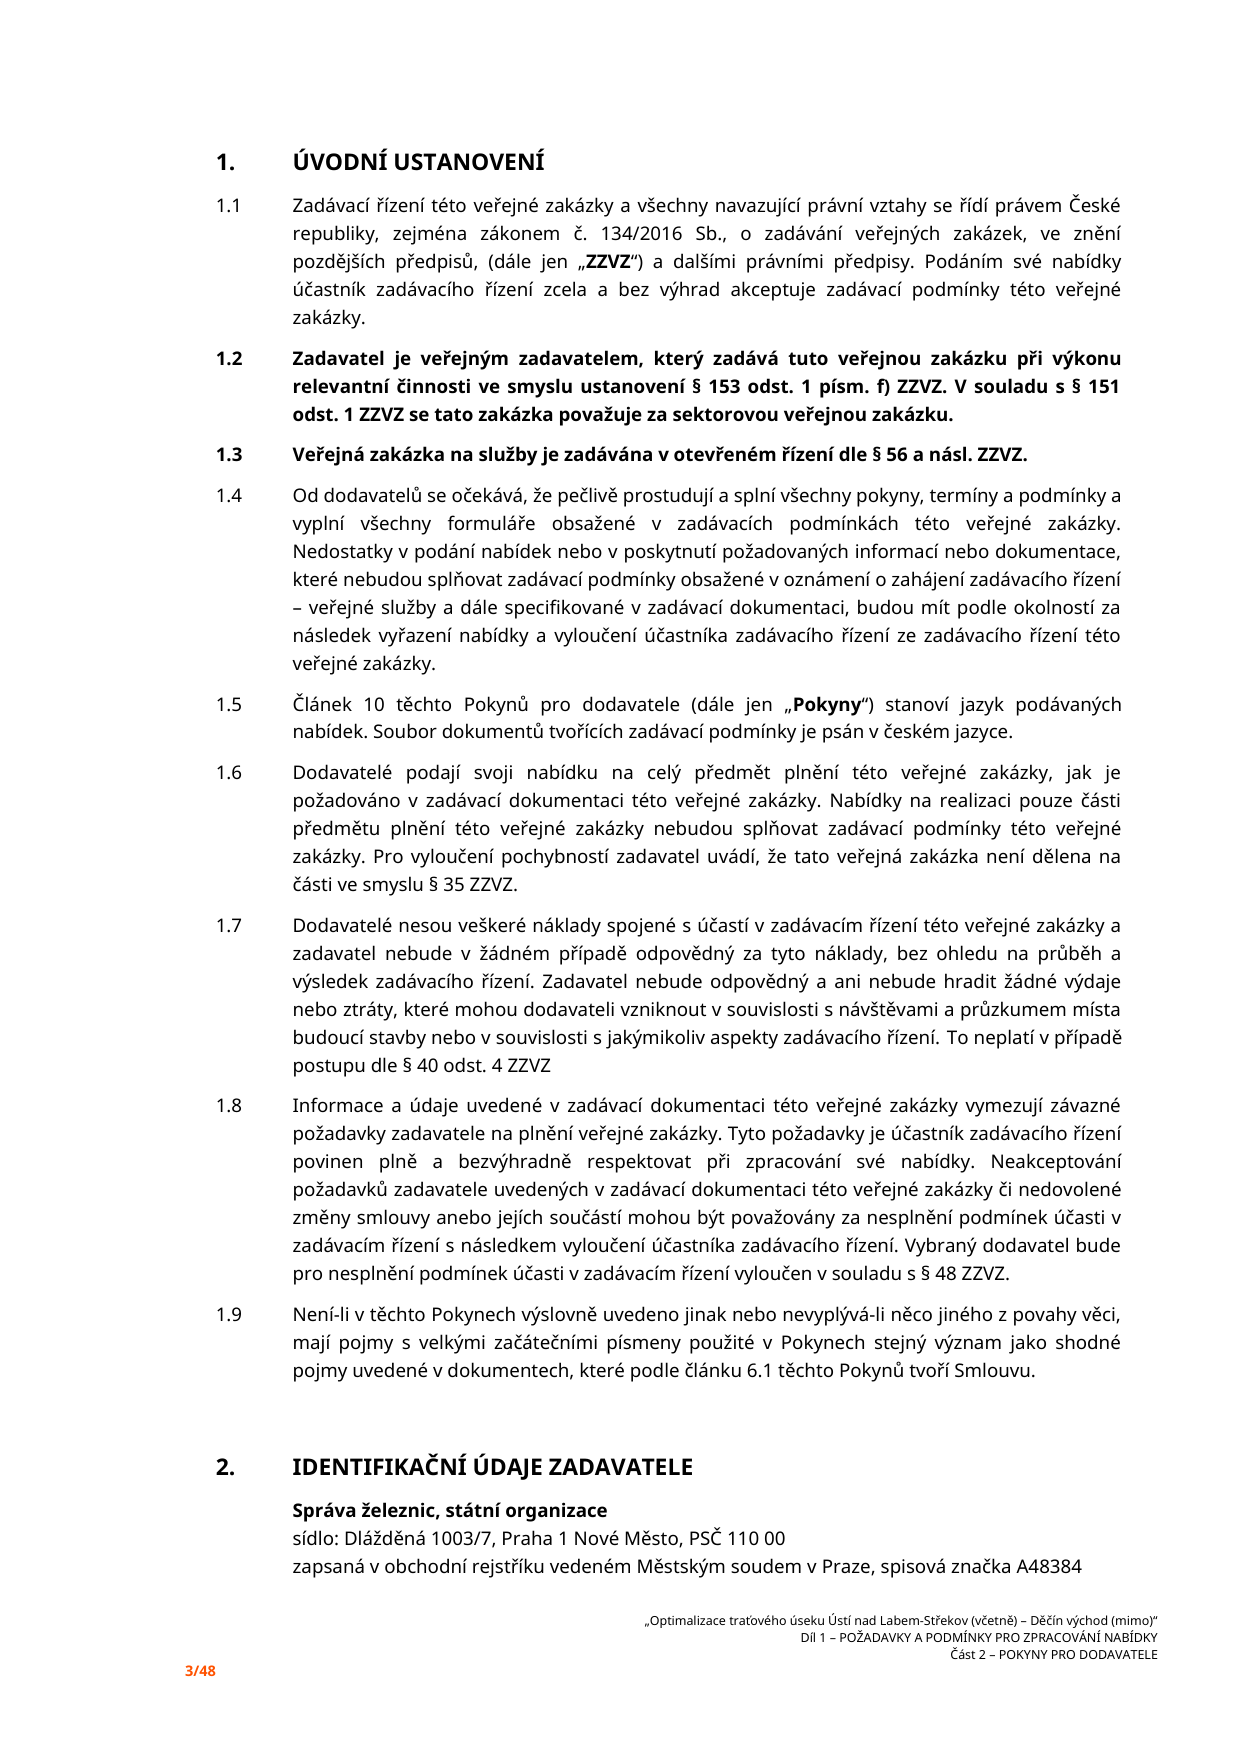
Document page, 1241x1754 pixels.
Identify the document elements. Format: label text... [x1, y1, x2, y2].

text Informace a údaje uvedené v zadávací dokumentaci této veřejné zakázky vymezují závazné požadavky zadavatele na plnění veřejné zakázky. Tyto požadavky je účastník zadávacího řízení povinen plně a bezvýhradně respektovat při zpracování své nabídky. Neakceptování požadavků zadavatele uvedených v zadávací dokumentaci této veřejné zakázky či nedovolené změny smlouvy anebo jejích součástí mohou být považovány za nesplnění podmínek účasti v zadávacím řízení s následkem vyloučení účastníka zadávacího řízení. Vybraný dodavatel bude pro nesplnění podmínek účasti v zadávacím řízení vyloučen v souladu s § 48 ZZVZ. [216, 1093, 1122, 1286]
text Není-li v těchto Pokynech výslovně uvedeno jinak nebo nevyplývá-li něco jiného z povahy věci, mají pojmy s velkými začátečními písmeny použité v Pokynech stejný význam jako shodné pojmy uvedené v dokumentech, které podle článku 6.1 těchto Pokynů tvoří Smlouvu. [216, 1301, 1122, 1383]
text Dodavatelé nesou veškeré náklady spojené s účastí v zadávacím řízení této veřejné zakázky a zadavatel nebude v žádném případě odpovědný za tyto náklady, bez ohledu na průběh a výsledek zadávacího řízení. Zadavatel nebude odpovědný a ani nebude hradit žádné výdaje nebo ztráty, které mohou dodavateli vzniknout v souvislosti s návštěvami a průzkumem místa budoucí stavby nebo v souvislosti s jakýmikoliv aspekty zadávacího řízení. To neplatí v případě postupu dle § 40 odst. 4 ZZVZ [216, 912, 1122, 1078]
text Článek 10 těchto Pokynů pro dodavatele (dále jen „Pokyny“) stanoví jazyk podávaných nabídek. Soubor dokumentů tvořících zadávací podmínky je psán v českém jazyce. [216, 691, 1122, 744]
text ÚVODNÍ USTANOVENÍ [216, 146, 1122, 177]
text IDENTIFIKAČNÍ ÚDAJE ZADAVATELE [216, 1451, 1122, 1482]
text Od dodavatelů se očekává, že pečlivě prostudují a splní všechny pokyny, termíny a podmínky a vyplní všechny formuláře obsažené v zadávacích podmínkách této veřejné zakázky. Nedostatky v podání nabídek nebo v poskytnutí požadovaných informací nebo dokumentace, které nebudou splňovat zadávací podmínky obsažené v oznámení o zahájení zadávacího řízení – veřejné služby a dále specifikované v zadávací dokumentaci, budou mít podle okolností za následek vyřazení nabídky a vyloučení účastníka zadávacího řízení ze zadávacího řízení této veřejné zakázky. [216, 482, 1122, 676]
text sídlo: Dlážděná 1003/7, Praha 1 Nové Město, PSČ 110 00 [292, 1526, 1122, 1551]
text Zadávací řízení této veřejné zakázky a všechny navazující právní vztahy se řídí právem České republiky, zejména zákonem č. 134/2016 Sb., o zadávání veřejných zakázek, ve znění pozdějších předpisů, (dále jen „ZZVZ“) a dalšími právními předpisy. Podáním své nabídky účastník zadávacího řízení zcela a bez výhrad akceptuje zadávací podmínky této veřejné zakázky. [216, 192, 1122, 330]
text Správa železnic, státní organizace [292, 1498, 1122, 1523]
text Zadavatel je veřejným zadavatelem, který zadává tuto veřejnou zakázku při výkonu relevantní činnosti ve smyslu ustanovení § 153 odst. 1 písm. f) ZZVZ. V souladu s § 151 odst. 1 ZZVZ se tato zakázka považuje za sektorovou veřejnou zakázku. [216, 345, 1122, 427]
text zapsaná v obchodní rejstříku vedeném Městským soudem v Praze, spisová značka A48384 [292, 1554, 1122, 1579]
text Veřejná zakázka na služby je zadávána v otevřeném řízení dle § 56 a násl. ZZVZ. [216, 442, 1122, 467]
text Dodavatelé podají svoji nabídku na celý předmět plnění této veřejné zakázky, jak je požadováno v zadávací dokumentaci této veřejné zakázky. Nabídky na realizaci pouze části předmětu plnění této veřejné zakázky nebudou splňovat zadávací podmínky této veřejné zakázky. Pro vyloučení pochybností zadavatel uvádí, že tato veřejná zakázka není dělena na části ve smyslu § 35 ZZVZ. [216, 759, 1122, 897]
